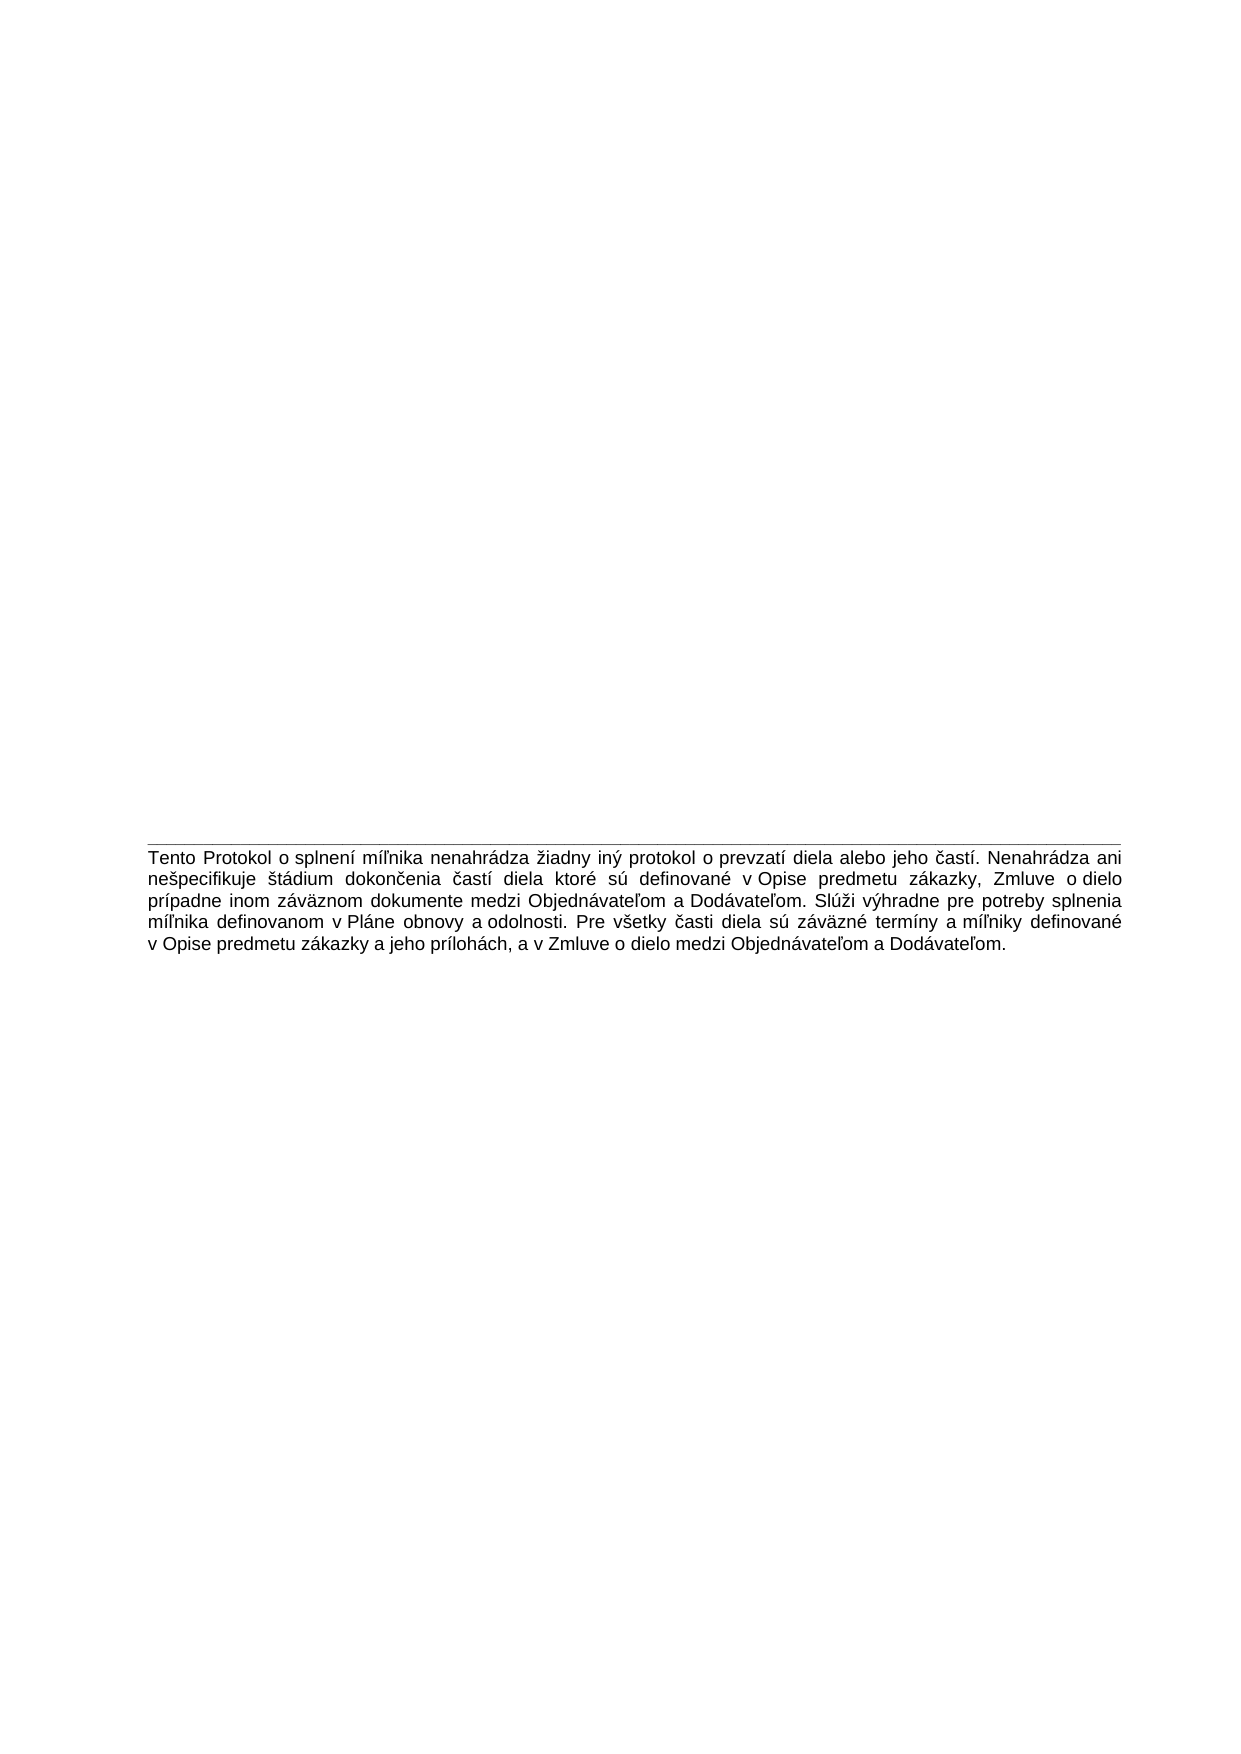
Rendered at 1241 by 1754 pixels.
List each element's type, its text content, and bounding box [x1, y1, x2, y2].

text Tento Protokol o splnení míľnika nenahrádza žiadny iný protokol o prevzatí diela alebo jeho častí. Nenahrádza ani nešpecifikuje štádium dokončenia častí diela ktoré sú definované v Opise predmetu zákazky, Zmluve o dielo prípadne inom záväznom dokumente medzi Objednávateľom a Dodávateľom. Slúži výhradne pre potreby splnenia míľnika definovanom v Pláne obnovy a odolnosti. Pre všetky časti diela sú záväzné termíny a míľniky definované v Opise predmetu zákazky a jeho prílohách, a v Zmluve o dielo medzi Objednávateľom a Dodávateľom. [148, 847, 1122, 954]
text _________________________________________________________________________________________________________ [148, 827, 1122, 847]
